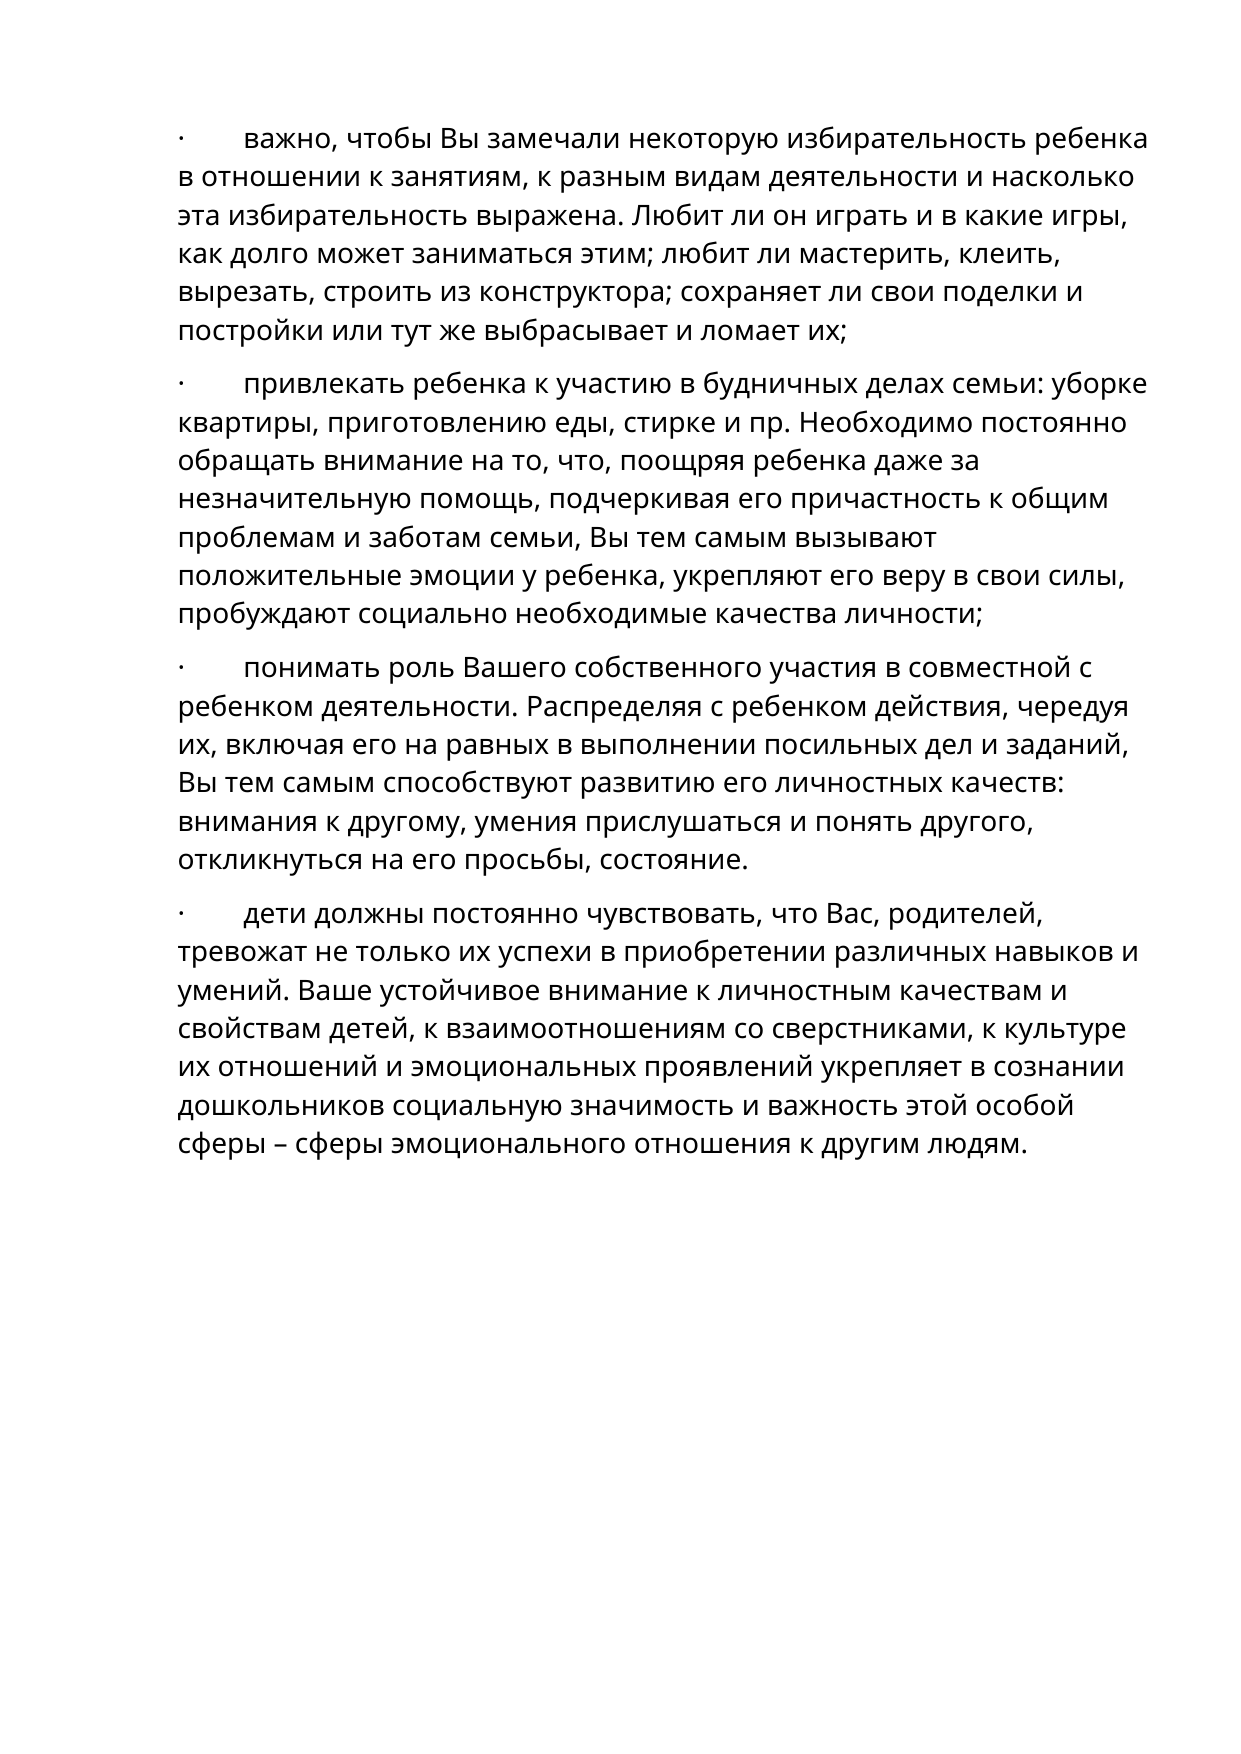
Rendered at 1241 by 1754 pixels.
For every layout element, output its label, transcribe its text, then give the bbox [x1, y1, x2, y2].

text · важно, чтобы Вы замечали некоторую избирательность ребенка в отношении к занятиям, к разным видам деятельности и насколько эта избирательность выражена. Любит ли он играть и в какие игры, как долго может заниматься этим; любит ли мастерить, клеить, вырезать, строить из конструктора; сохраняет ли свои поделки и постройки или тут же выбрасывает и ломает их; [177, 118, 1152, 348]
text · дети должны постоянно чувствовать, что Вас, родителей, тревожат не только их успехи в приобретении различных навыков и умений. Ваше устойчивое внимание к личностным качествам и свойствам детей, к взаимоотношениям со сверстниками, к культуре их отношений и эмоциональных проявлений укрепляет в сознании дошкольников социальную значимость и важность этой особой сферы – сферы эмоционального отношения к другим людям. [177, 893, 1152, 1162]
text · понимать роль Вашего собственного участия в совместной с ребенком деятельности. Распределяя с ребенком действия, чередуя их, включая его на равных в выполнении посильных дел и заданий, Вы тем самым способствуют развитию его личностных качеств: внимания к другому, умения прислушаться и понять другого, откликнуться на его просьбы, состояние. [177, 648, 1152, 878]
text · привлекать ребенка к участию в будничных делах семьи: уборке квартиры, приготовлению еды, стирке и пр. Необходимо постоянно обращать внимание на то, что, поощряя ребенка даже за незначительную помощь, подчеркивая его причастность к общим проблемам и заботам семьи, Вы тем самым вызывают положительные эмоции у ребенка, укрепляют его веру в свои силы, пробуждают социально необходимые качества личности; [177, 364, 1152, 632]
